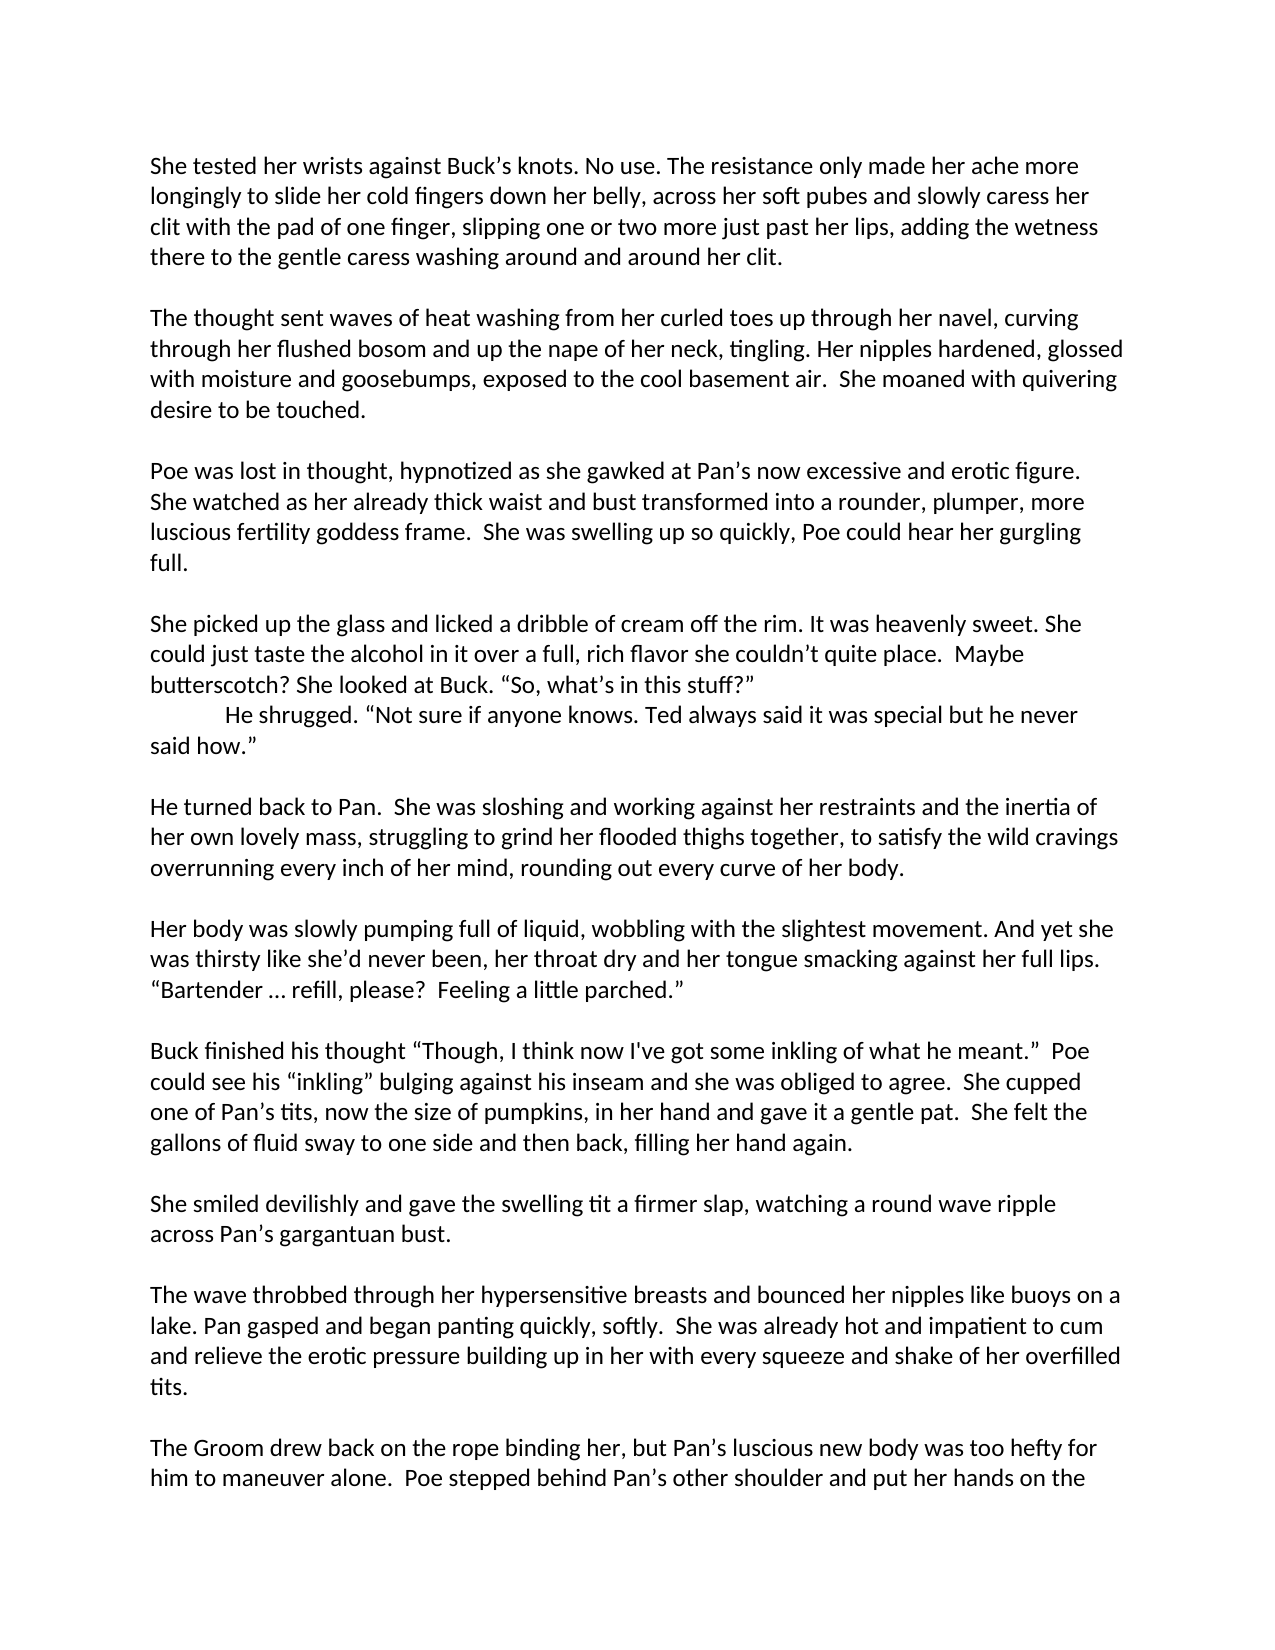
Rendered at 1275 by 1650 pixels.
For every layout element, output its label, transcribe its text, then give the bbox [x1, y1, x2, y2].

text He turned back to Pan. She was sloshing and working against her restraints and the inertia of her own lovely mass, struggling to grind her flooded thighs together, to satisfy the wild cravings overrunning every inch of her mind, rounding out every curve of her body. [150, 791, 1125, 882]
text She picked up the glass and licked a dribble of cream off the rim. It was heavenly sweet. She could just taste the alcohol in it over a full, rich flavor she couldn’t quite place. Maybe butterscotch? She looked at Buck. “So, what’s in this stuff?” [150, 608, 1125, 699]
text She smiled devilishly and gave the swelling tit a firmer slap, watching a round wave ripple across Pan’s gargantuan bust. [150, 1188, 1125, 1249]
text Buck finished his thought “Though, I think now I've got some inkling of what he meant.” Poe could see his “inkling” bulging against his inseam and she was obliged to agree. She cupped one of Pan’s tits, now the size of pumpkins, in her hand and gave it a gentle pat. She felt the gallons of fluid sway to one side and then back, filling her hand again. [150, 1035, 1125, 1157]
text He shrugged. “Not sure if anyone knows. Ted always said it was special but he never said how.” [150, 699, 1125, 760]
text The wave throbbed through her hypersensitive breasts and bounced her nipples like buoys on a lake. Pan gasped and began panting quickly, softly. She was already hot and impatient to cum and relieve the erotic pressure building up in her with every squeeze and shake of her overfilled tits. [150, 1279, 1125, 1401]
text Her body was slowly pumping full of liquid, wobbling with the slightest movement. And yet she was thirsty like she’d never been, her throat dry and her tongue smacking against her full lips. “Bartender … refill, please? Feeling a little parched.” [150, 913, 1125, 1004]
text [150, 1432, 1125, 1493]
text The thought sent waves of heat washing from her curled toes up through her navel, curving through her flushed bosom and up the nape of her neck, tingling. Her nipples hardened, glossed with moisture and goosebumps, exposed to the cool basement air. She moaned with quivering desire to be touched. [150, 303, 1125, 425]
text Poe was lost in thought, hypnotized as she gawked at Pan’s now excessive and erotic figure. She watched as her already thick waist and bust transformed into a rounder, plumper, more luscious fertility goddess frame. She was swelling up so quickly, Poe could hear her gurgling full. [150, 455, 1125, 577]
text She tested her wrists against Buck’s knots. No use. The resistance only made her ache more longingly to slide her cold fingers down her belly, across her soft pubes and slowly caress her clit with the pad of one finger, slipping one or two more just past her lips, adding the wetness there to the gentle caress washing around and around her clit. [150, 150, 1125, 272]
